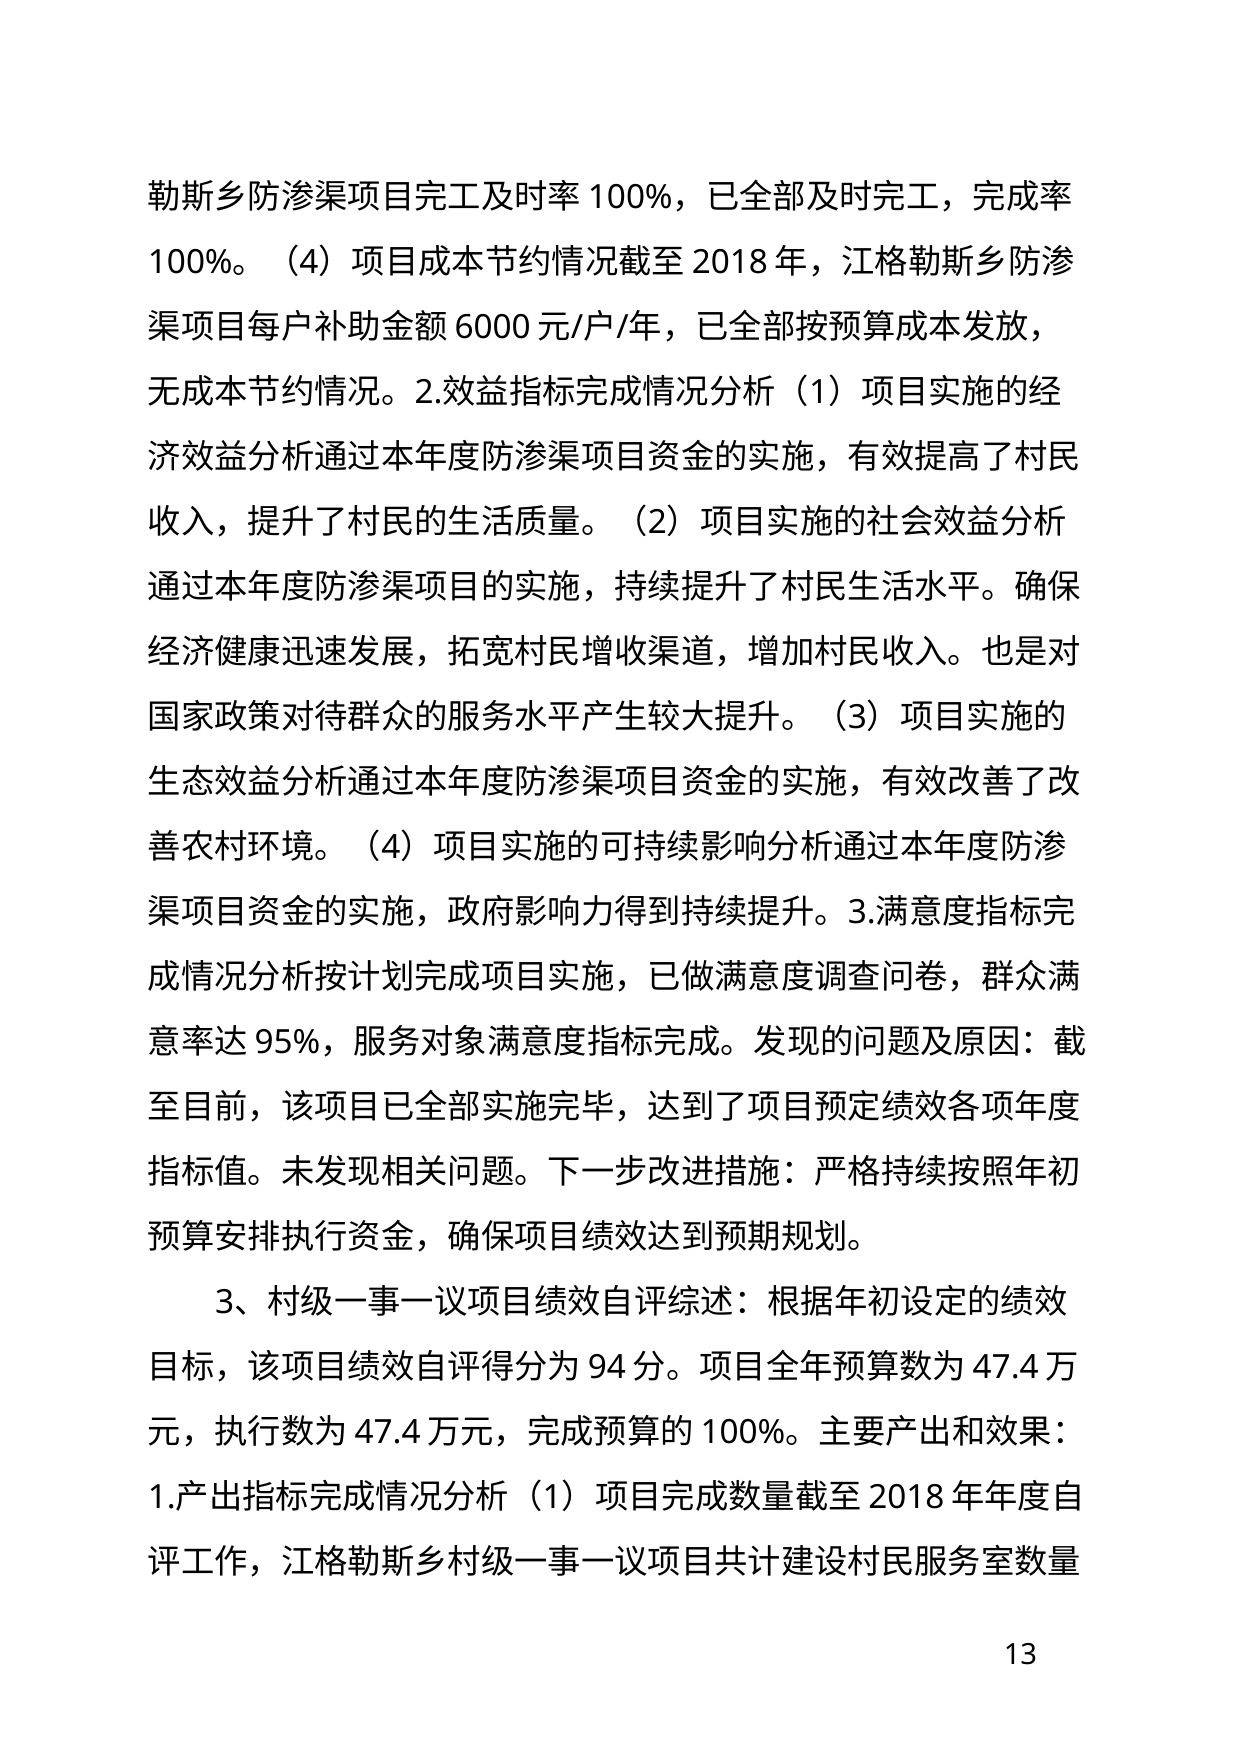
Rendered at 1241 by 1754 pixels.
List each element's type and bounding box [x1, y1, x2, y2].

text [148, 162, 1093, 1267]
text [148, 1267, 1093, 1592]
